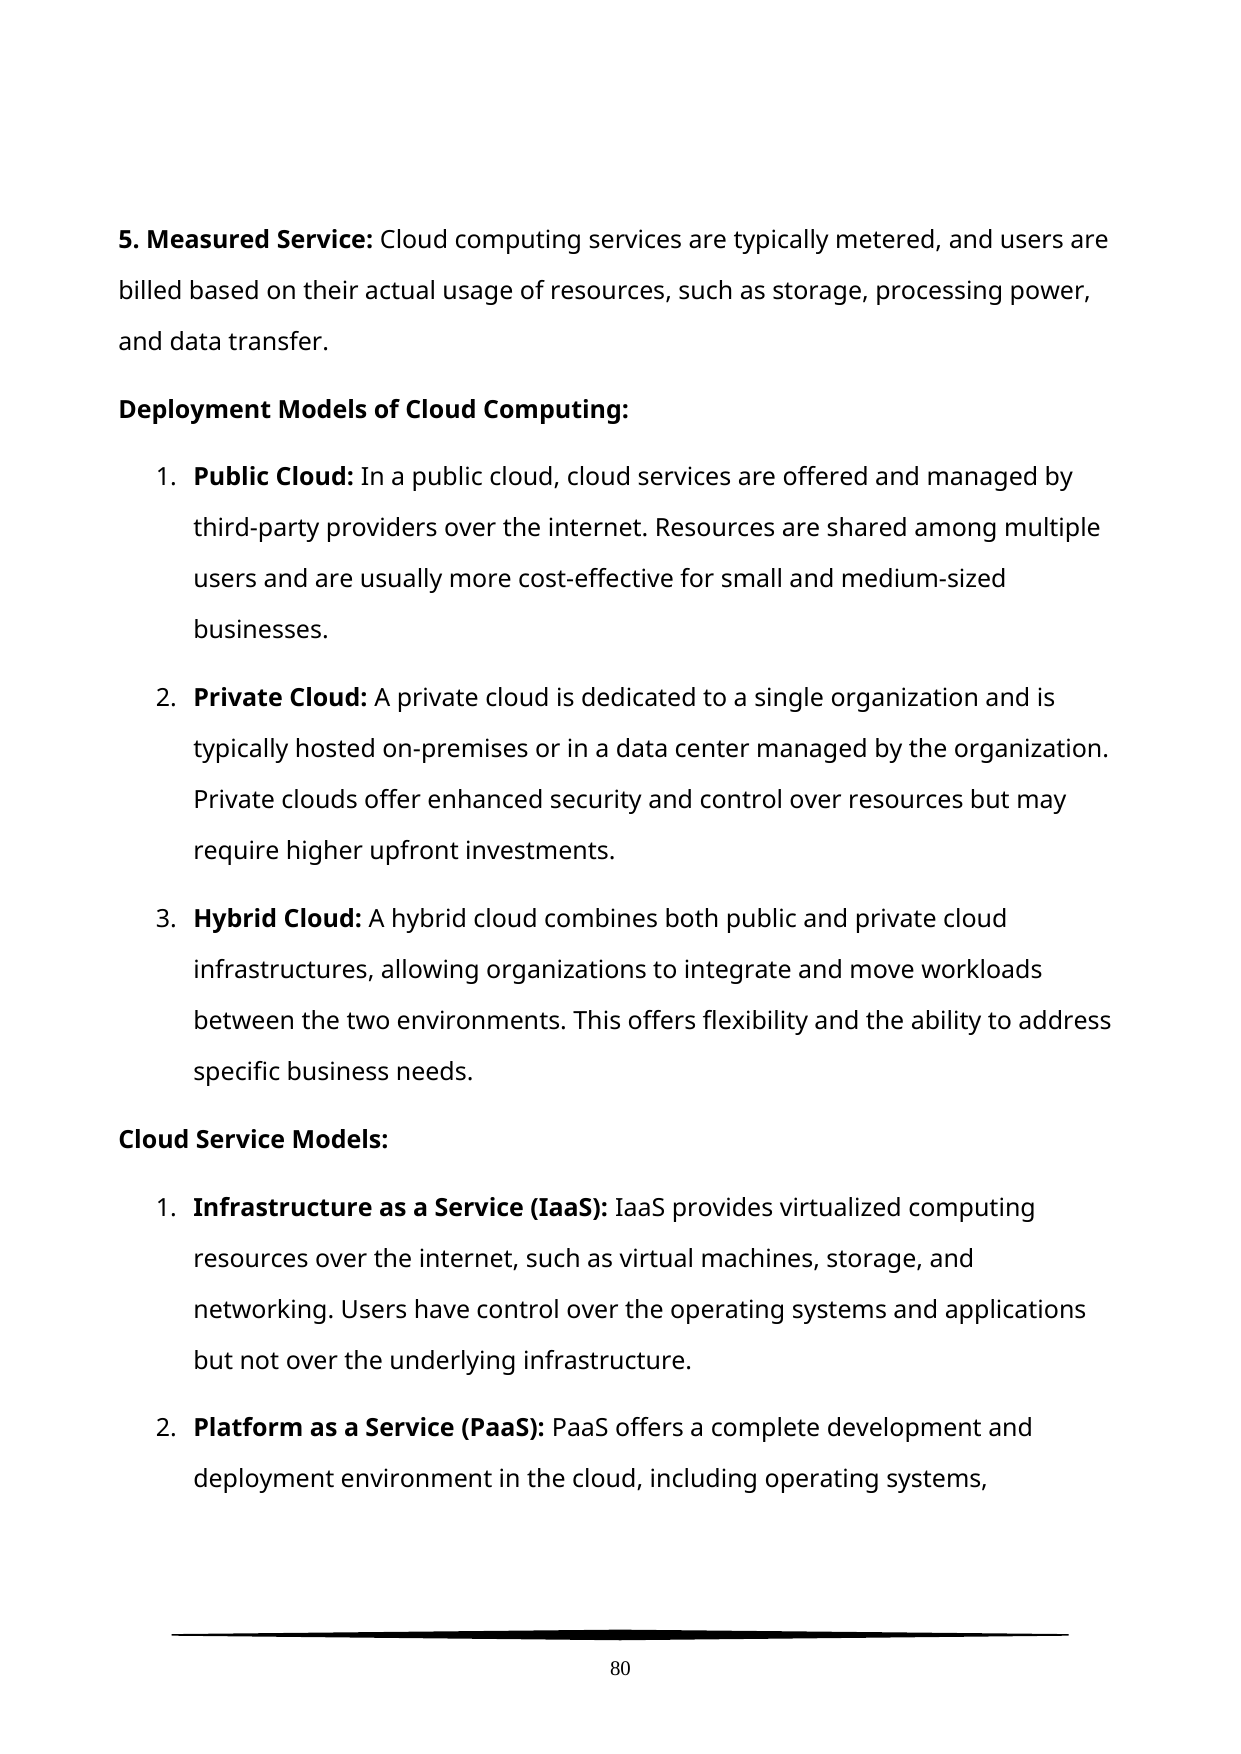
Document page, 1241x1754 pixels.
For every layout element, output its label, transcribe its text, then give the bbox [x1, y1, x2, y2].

list Infrastructure as a Service (IaaS): IaaS provides virtualized computing resources over the internet, such as virtual machines, storage, and networking. Users have control over the operating systems and applications but not over the underlying infrastructure. [156, 1189, 1122, 1376]
text 5. Measured Service: Cloud computing services are typically metered, and users are billed based on their actual usage of resources, such as storage, processing power, and data transfer. [118, 222, 1122, 358]
text Cloud Service Models: [118, 1122, 1122, 1156]
list Public Cloud: In a public cloud, cloud services are offered and managed by third-party providers over the internet. Resources are shared among multiple users and are usually more cost-effective for small and medium-sized businesses. [156, 459, 1122, 646]
text Deployment Models of Cloud Computing: [118, 391, 1122, 425]
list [156, 1410, 1122, 1495]
list Private Cloud: A private cloud is dedicated to a single organization and is typically hosted on-premises or in a data center managed by the organization. Private clouds offer enhanced security and control over resources but may require higher upfront investments. [156, 680, 1122, 867]
list Hybrid Cloud: A hybrid cloud combines both public and private cloud infrastructures, allowing organizations to integrate and move workloads between the two environments. This offers flexibility and the ability to address specific business needs. [156, 901, 1122, 1088]
